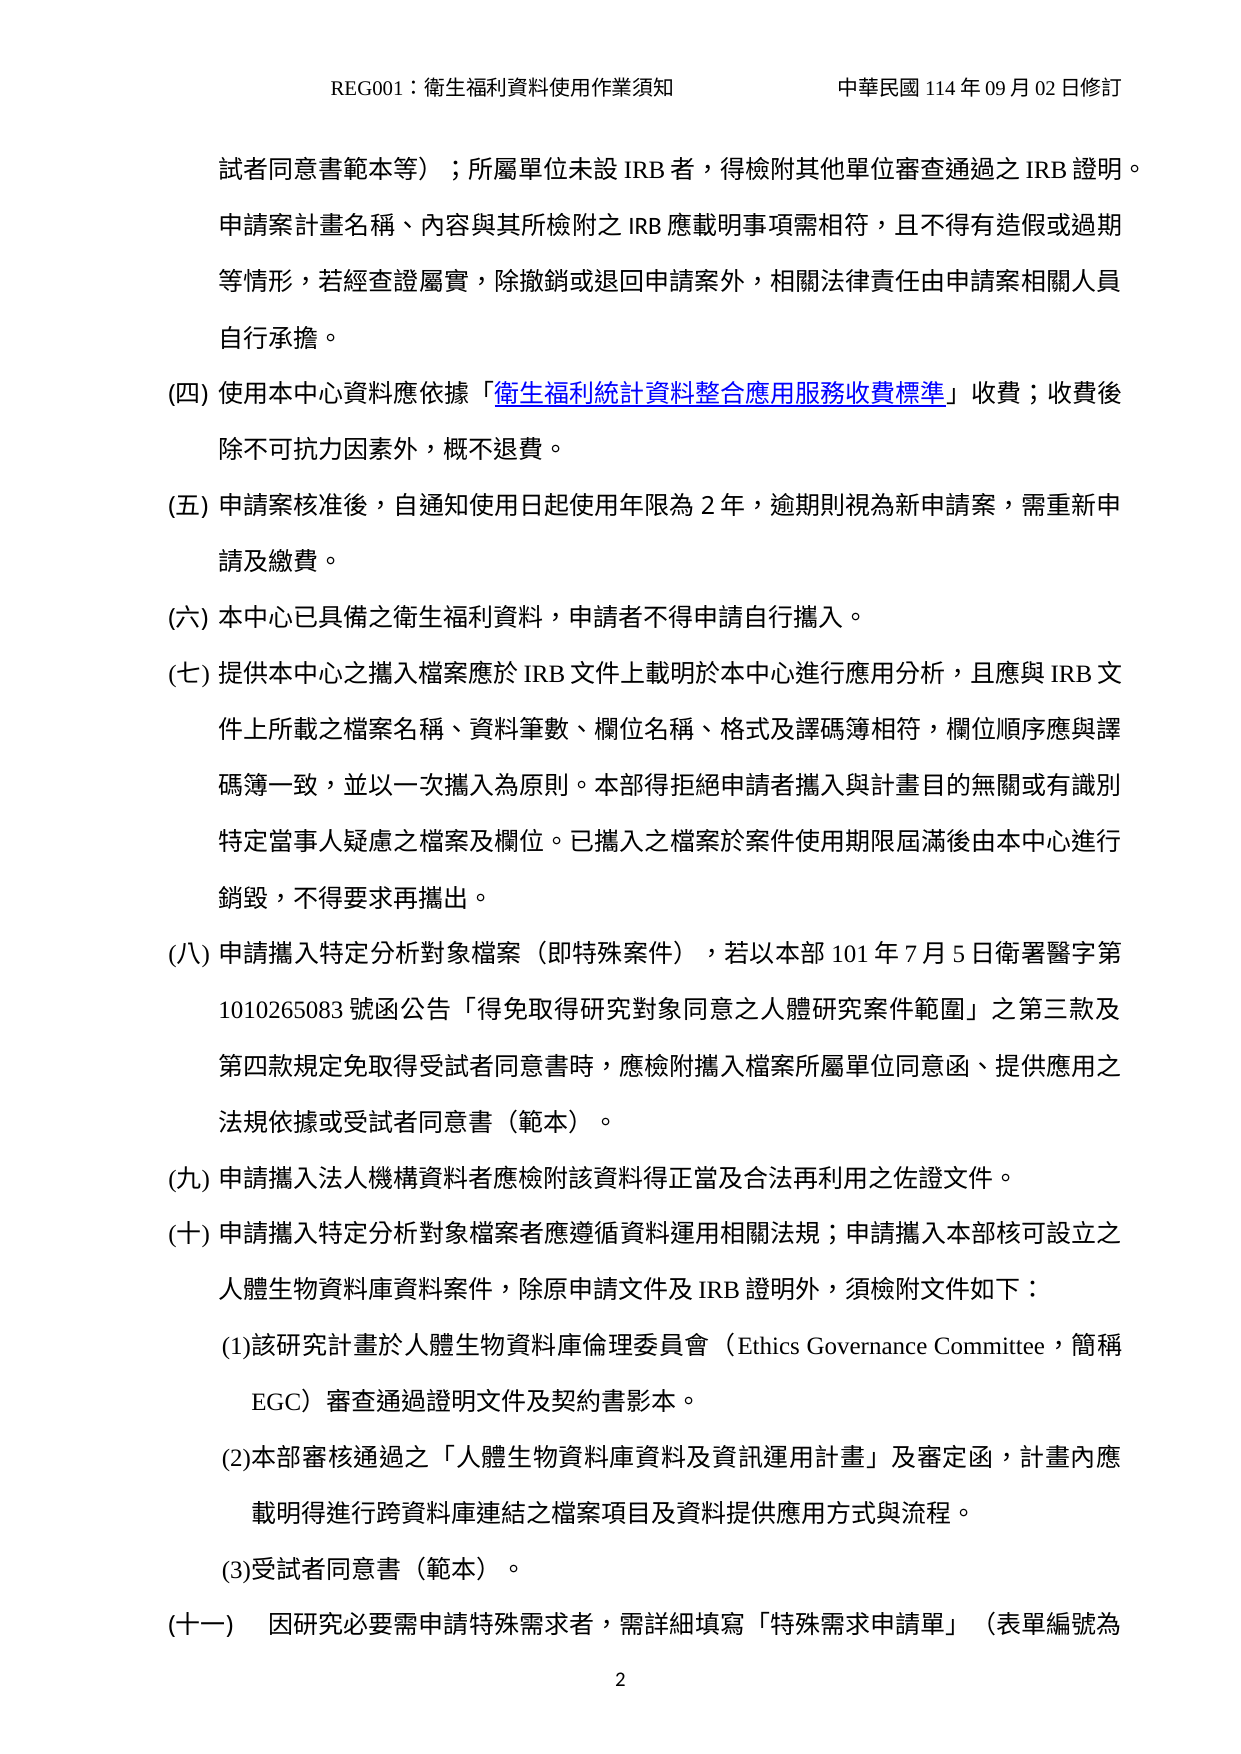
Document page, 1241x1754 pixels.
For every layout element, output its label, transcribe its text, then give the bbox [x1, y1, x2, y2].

list 申請攜入法人機構資料者應檢附該資料得正當及合法再利用之佐證文件。 [168, 1157, 1122, 1195]
list 受試者同意書（範本）。 [222, 1549, 1122, 1586]
list 申請攜入特定分析對象檔案者應遵循資料運用相關法規；申請攜入本部核可設立之人體生物資料庫資料案件，除原申請文件及IRB證明外，須檢附文件如下： [168, 1213, 1122, 1307]
list 申請攜入特定分析對象檔案（即特殊案件），若以本部101年7月5日衛署醫字第1010265083號函公告「得免取得研究對象同意之人體研究案件範圍」之第三款及第四款規定免取得受試者同意書時，應檢附攜入檔案所屬單位同意函、提供應用之法規依據或受試者同意書（範本）。 [168, 933, 1122, 1139]
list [168, 1604, 1122, 1642]
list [168, 149, 1122, 355]
list 本中心已具備之衛生福利資料，申請者不得申請自行攜入。 [168, 597, 1122, 634]
list 申請案核准後，自通知使用日起使用年限為2年，逾期則視為新申請案，需重新申請及繳費。 [168, 485, 1122, 579]
list 該研究計畫於人體生物資料庫倫理委員會（Ethics Governance Committee，簡稱EGC）審查通過證明文件及契約書影本。 [222, 1325, 1122, 1419]
list 提供本中心之攜入檔案應於IRB文件上載明於本中心進行應用分析，且應與IRB文件上所載之檔案名稱、資料筆數、欄位名稱、格式及譯碼簿相符，欄位順序應與譯碼簿一致，並以一次攜入為原則。本部得拒絕申請者攜入與計畫目的無關或有識別特定當事人疑慮之檔案及欄位。已攜入之檔案於案件使用期限屆滿後由本中心進行銷毀，不得要求再攜出。 [168, 652, 1122, 915]
list 使用本中心資料應依據「衛生福利統計資料整合應用服務收費標準」收費；收費後除不可抗力因素外，概不退費。 [168, 373, 1122, 467]
list 本部審核通過之「人體生物資料庫資料及資訊運用計畫」及審定函，計畫內應載明得進行跨資料庫連結之檔案項目及資料提供應用方式與流程。 [222, 1437, 1122, 1531]
